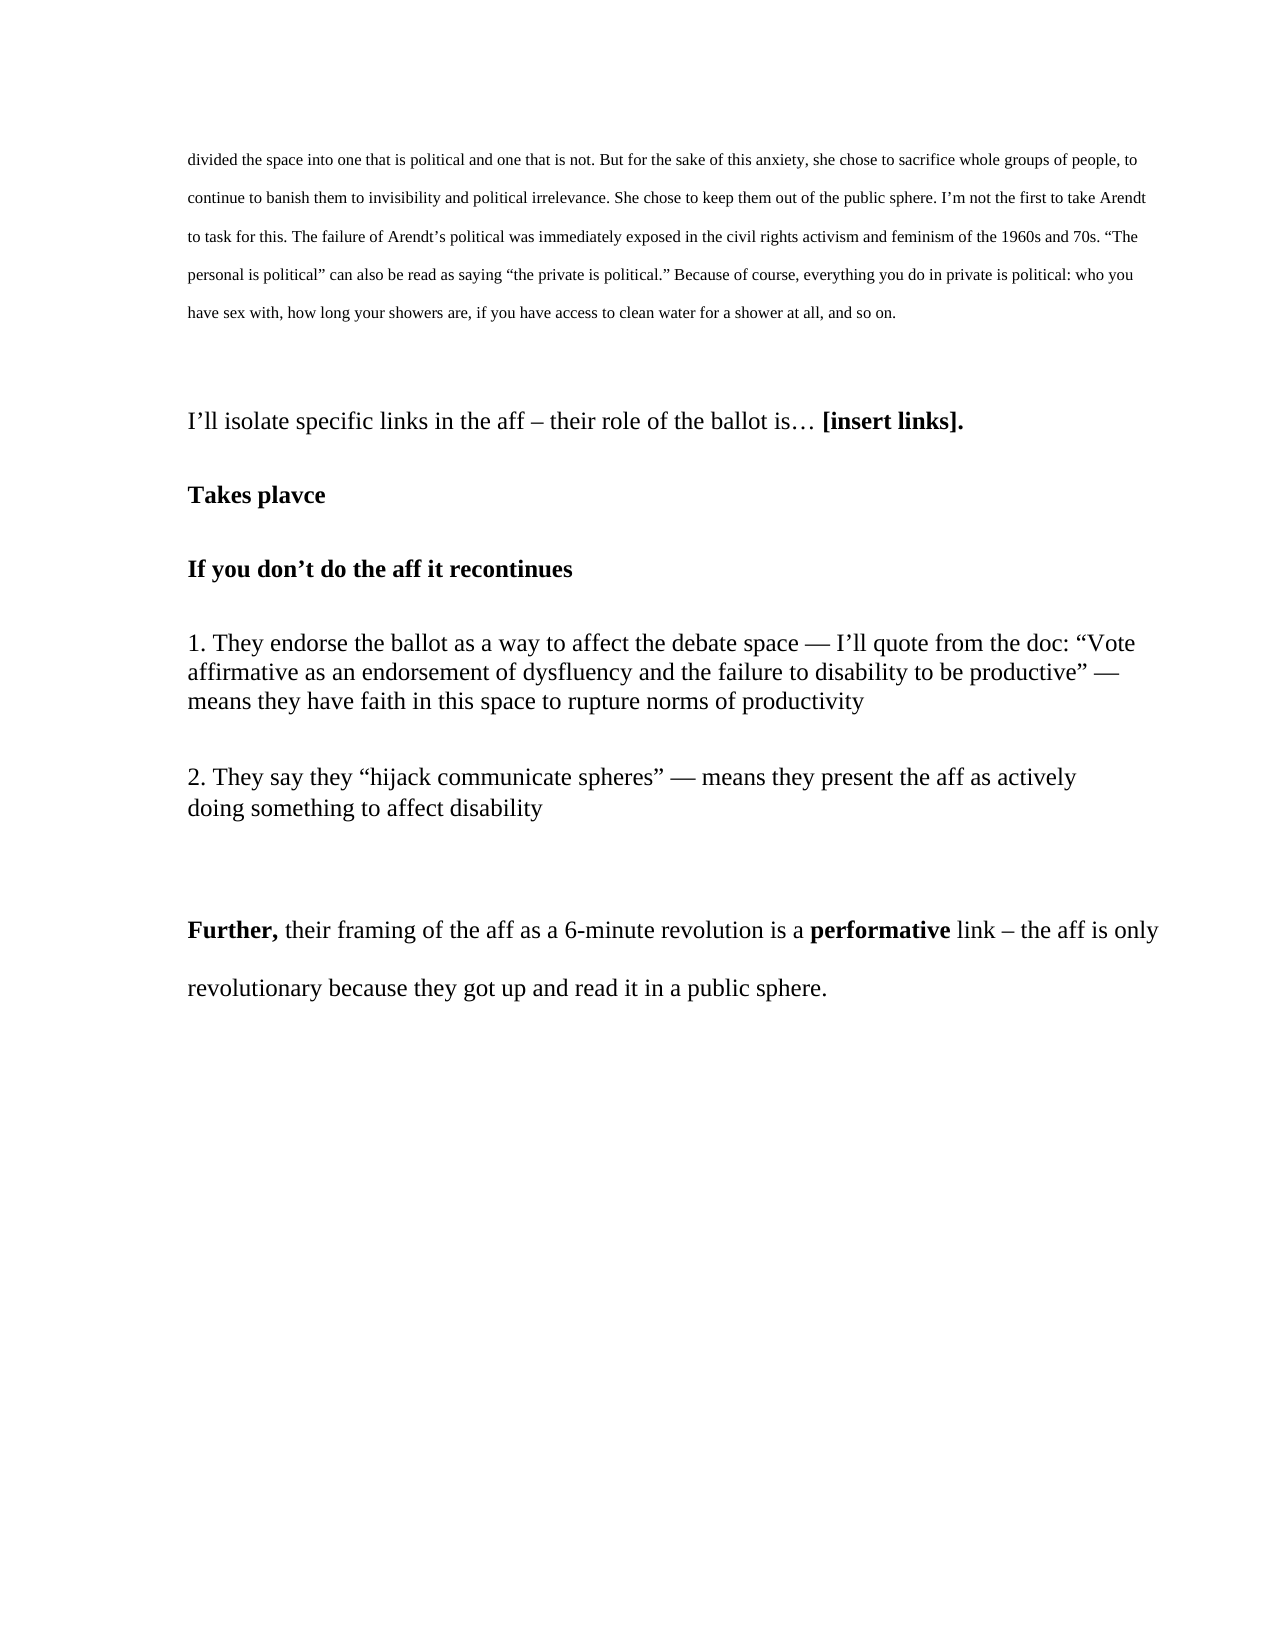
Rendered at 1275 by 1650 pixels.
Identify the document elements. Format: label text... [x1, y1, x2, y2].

text Further, their framing of the aff as a 6-minute revolution is a performative link – the aff is only revolutionary because they got up and read it in a public sphere. [187, 915, 1162, 1002]
text If you don’t do the aff it recontinues [187, 554, 1162, 583]
text 2. They say they “hijack communicate spheres” — means they present the aff as actively doing something to affect disability [187, 762, 1087, 822]
text I’ll isolate specific links in the aff – their role of the ballot is… [insert links]. [187, 406, 1162, 435]
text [187, 150, 1162, 322]
subtitle 1. They endorse the ballot as a way to affect the debate space — I’ll quote from the doc: “Vote affirmative as an endorsement of dysfluency and the failure to disability to be productive” — means they have faith in this space to rupture norms of productivity [187, 628, 1162, 715]
text Takes plavce [187, 480, 1162, 509]
